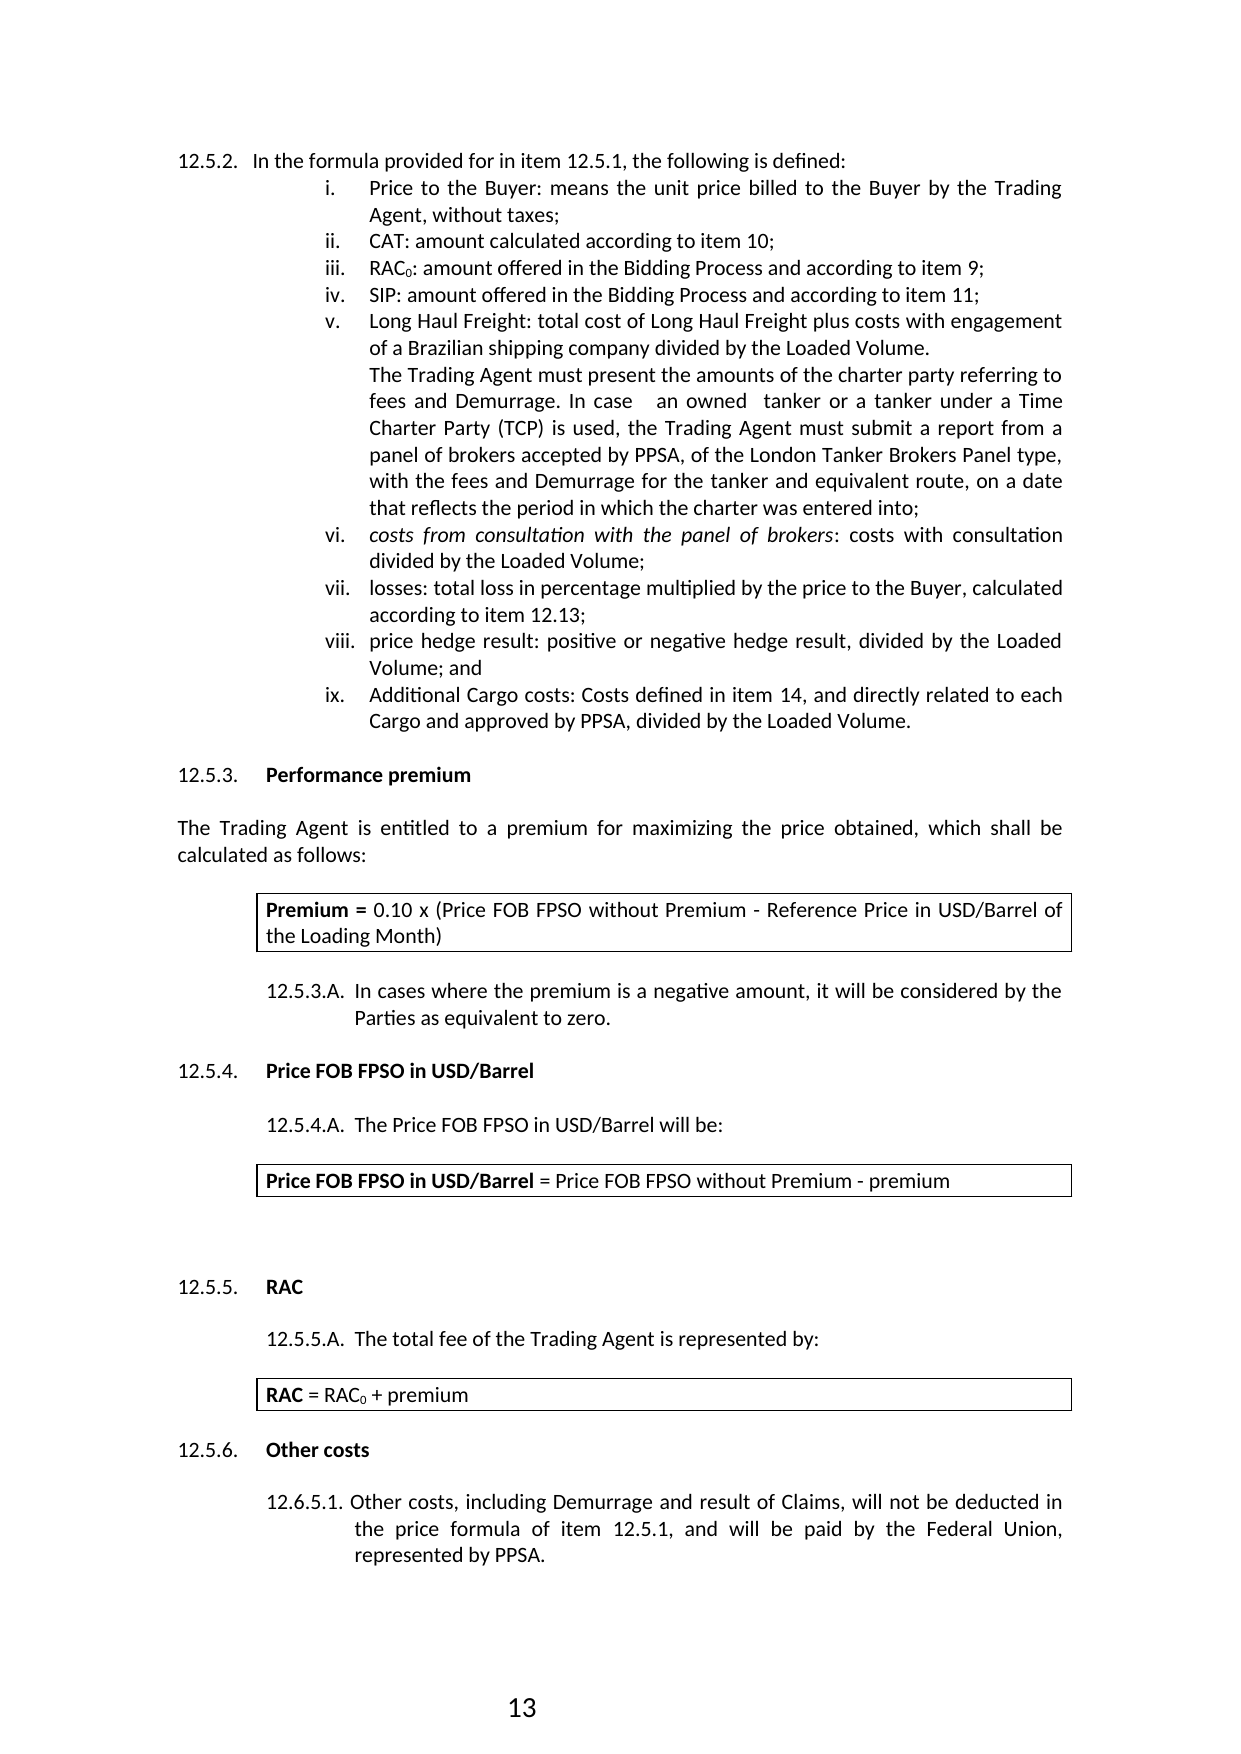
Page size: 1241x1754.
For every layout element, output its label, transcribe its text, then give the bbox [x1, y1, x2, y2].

list Price to the Buyer: means the unit price billed to the Buyer by the Trading Agent, without taxes; [325, 174, 1063, 228]
text The Trading Agent must present the amounts of the charter party referring to fees and Demurrage. In case an owned tanker or a tanker under a Time Charter Party (TCP) is used, the Trading Agent must submit a report from a panel of brokers accepted by PPSA, of the London Tanker Brokers Panel type, with the fees and Demurrage for the tanker and equivalent route, on a date that reflects the period in which the charter was entered into; [325, 361, 1063, 521]
list RAC [177, 1273, 1063, 1299]
list Other costs [177, 1436, 1063, 1463]
text RAC = RAC0 + premium [258, 1379, 1071, 1410]
list Performance premium [177, 761, 1063, 788]
text The Trading Agent is entitled to a premium for maximizing the price obtained, which shall be calculated as follows: [177, 814, 1063, 868]
list The Price FOB FPSO in USD/Barrel will be: [266, 1111, 1063, 1138]
list Price FOB FPSO in USD/Barrel [177, 1058, 1063, 1084]
list losses: total loss in percentage multiplied by the price to the Buyer, calculated according to item 12.13; [325, 574, 1063, 628]
text 12.6.5.1. Other costs, including Demurrage and result of Claims, will not be deducted in the price formula of item 12.5.1, and will be paid by the Federal Union, represented by PPSA. [266, 1488, 1063, 1568]
list In the formula provided for in item 12.6.1, the following is defined: [177, 148, 1063, 174]
text Premium = 0.10 x (Price FOB FPSO without Premium - Reference Price in USD/Barrel of the Loading Month) [258, 894, 1071, 951]
text Price FOB FPSO in USD/Barrel = Price FOB FPSO without Premium - premium [258, 1165, 1071, 1196]
list SIP: amount offered in the Bidding Process and according to item 11; [325, 281, 1063, 308]
list CAT: amount calculated according to item 10; [325, 228, 1063, 254]
list RAC0: amount offered in the Bidding Process and according to item 9; [325, 254, 1063, 281]
list In cases where the premium is a negative amount, it will be considered by the Parties as equivalent to zero. [266, 978, 1063, 1031]
list costs from consultation with the panel of brokers: costs with consultation divided by the Loaded Volume; [325, 521, 1063, 574]
list The total fee of the Trading Agent is represented by: [266, 1325, 1063, 1351]
list Long Haul Freight: total cost of Long Haul Freight plus costs with engagement of a Brazilian shipping company divided by the Loaded Volume. [325, 308, 1063, 361]
list price hedge result: positive or negative hedge result, divided by the Loaded Volume; and [325, 628, 1063, 681]
list Additional Cargo costs: Costs defined in item 14, and directly related to each Cargo and approved by PPSA, divided by the Loaded Volume. [325, 681, 1063, 734]
